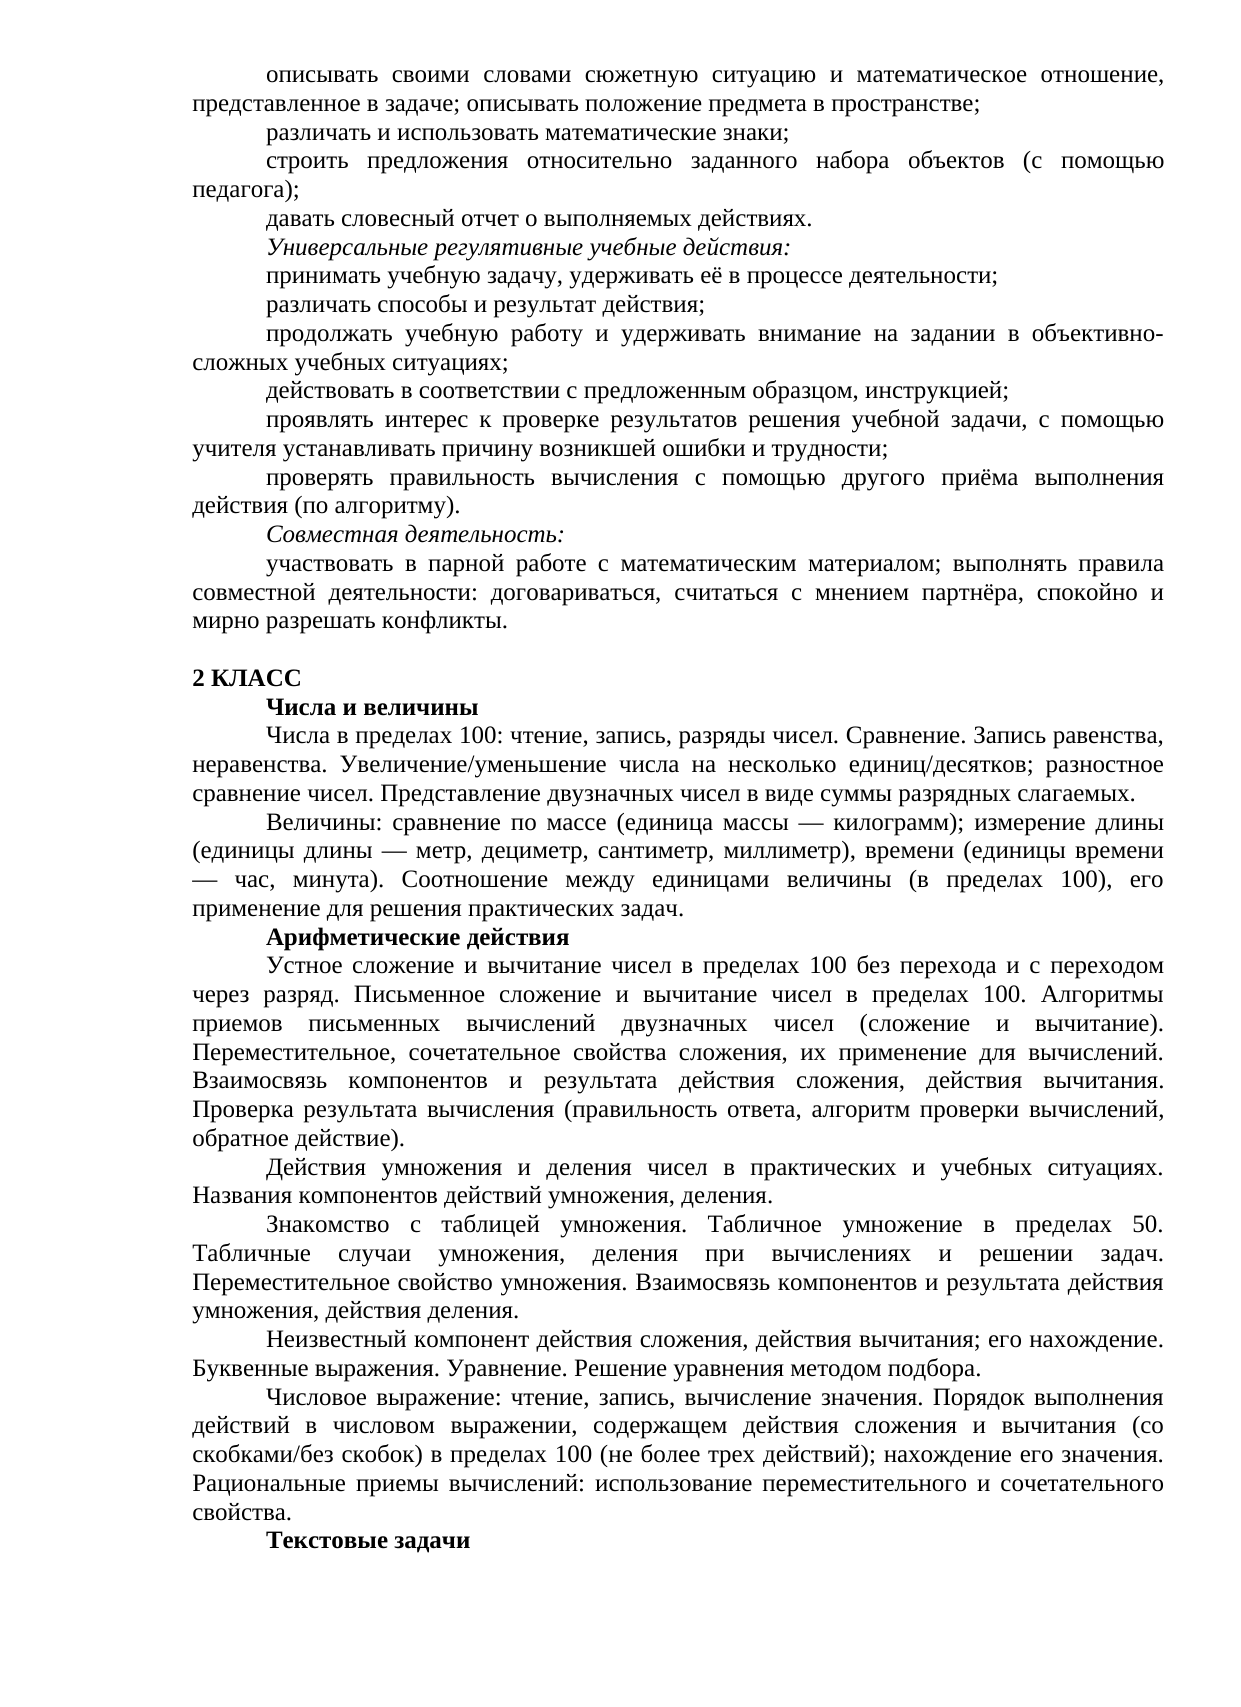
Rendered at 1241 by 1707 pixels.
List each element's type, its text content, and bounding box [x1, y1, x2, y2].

text Знакомство с таблицей умножения. Табличное умножение в пределах 50. Табличные случаи умножения, деления при вычислениях и решении задач. Переместительное свойство умножения. Взаимосвязь компонентов и результата действия умножения, действия деления. [192, 1209, 1165, 1324]
text принимать учебную задачу, удерживать её в процессе деятельности; [192, 260, 1165, 289]
text давать словесный отчет о выполняемых действиях. [192, 203, 1165, 232]
text Текстовые задачи [192, 1525, 1165, 1554]
text участвовать в парной работе с математическим материалом; выполнять правила совместной деятельности: договариваться, считаться с мнением партнёра, спокойно и мирно разрешать конфликты. [192, 548, 1165, 634]
text описывать своими словами сюжетную ситуацию и математическое отношение, представленное в задаче; описывать положение предмета в пространстве; [192, 59, 1165, 117]
text действовать в соответствии с предложенным образцом, инструкцией; [192, 375, 1165, 404]
text различать способы и результат действия; [192, 289, 1165, 318]
text Универсальные регулятивные учебные действия: [192, 232, 1165, 260]
text Действия умножения и деления чисел в практических и учебных ситуациях. Названия компонентов действий умножения, деления. [192, 1152, 1165, 1209]
text различать и использовать математические знаки; [192, 117, 1165, 145]
text продолжать учебную работу и удерживать внимание на задании в объективно-сложных учебных ситуациях; [192, 318, 1165, 375]
text Числа и величины [192, 692, 1165, 720]
text Арифметические действия [192, 922, 1165, 950]
text Устное сложение и вычитание чисел в пределах 100 без перехода и с переходом через разряд. Письменное сложение и вычитание чисел в пределах 100. Алгоритмы приемов письменных вычислений двузначных чисел (сложение и вычитание). Переместительное, сочетательное свойства сложения, их применение для вычислений. Взаимосвязь компонентов и результата действия сложения, действия вычитания. Проверка результата вычисления (правильность ответа, алгоритм проверки вычислений, обратное действие). [192, 950, 1165, 1152]
text Совместная деятельность: [192, 519, 1165, 548]
text Величины: сравнение по массе (единица массы — килограмм); измерение длины (единицы длины — метр, дециметр, сантиметр, миллиметр), времени (единицы времени — час, минута). Соотношение между единицами величины (в пределах 100), его применение для решения практических задач. [192, 807, 1165, 922]
text Числовое выражение: чтение, запись, вычисление значения. Порядок выполнения действий в числовом выражении, содержащем действия сложения и вычитания (со скобками/без скобок) в пределах 100 (не более трех действий); нахождение его значения. Рациональные приемы вычислений: использование переместительного и сочетательного свойства. [192, 1382, 1165, 1525]
text Неизвестный компонент действия сложения, действия вычитания; его нахождение. Буквенные выражения. Уравнение. Решение уравнения методом подбора. [192, 1324, 1165, 1382]
text Числа в пределах 100: чтение, запись, разряды чисел. Сравнение. Запись равенства, неравенства. Увеличение/уменьшение числа на несколько единиц/десятков; разностное сравнение чисел. Представление двузначных чисел в виде суммы разрядных слагаемых. [192, 720, 1165, 807]
text проявлять интерес к проверке результатов решения учебной задачи, с помощью учителя устанавливать причину возникшей ошибки и трудности; [192, 404, 1165, 462]
subtitle 2 КЛАСС [192, 663, 1181, 692]
text строить предложения относительно заданного набора объектов (с помощью педагога); [192, 145, 1165, 203]
text проверять правильность вычисления с помощью другого приёма выполнения действия (по алгоритму). [192, 462, 1165, 519]
